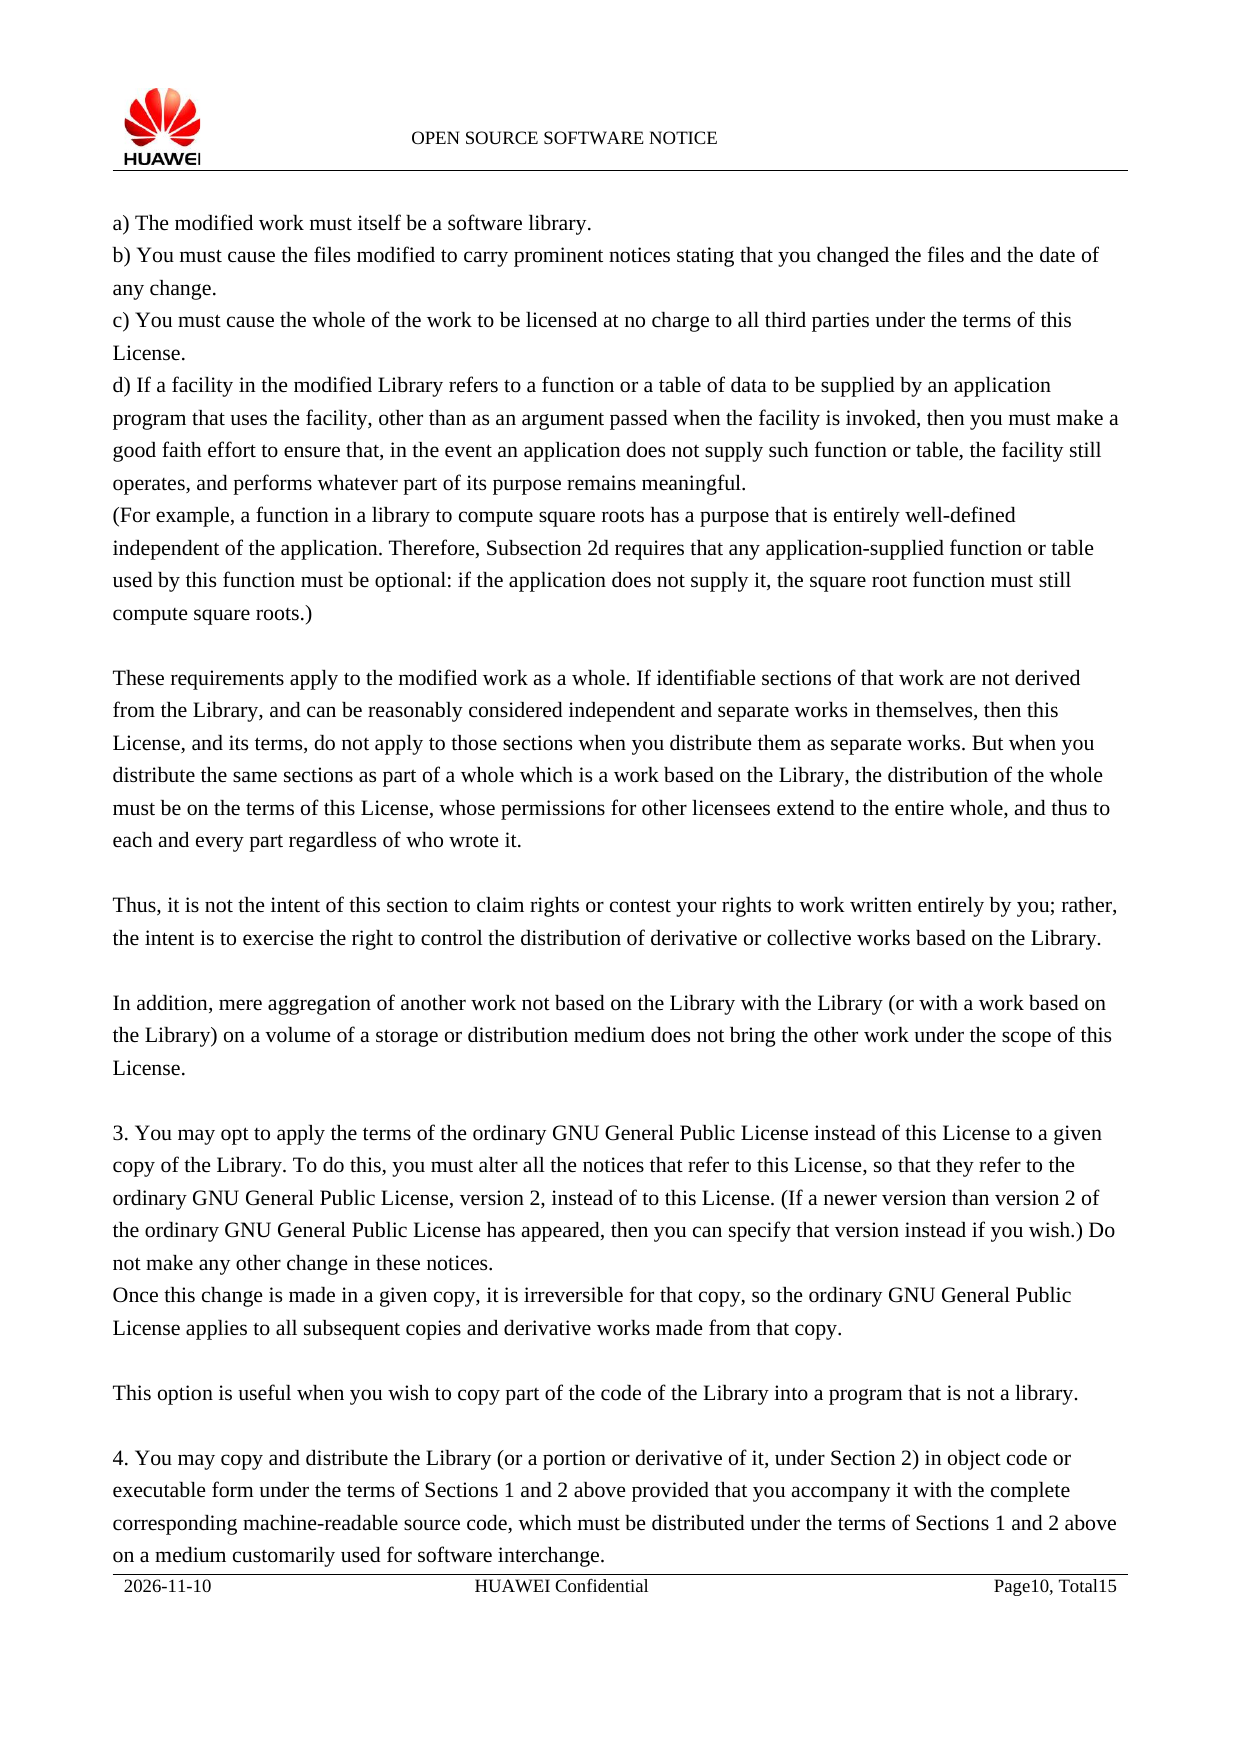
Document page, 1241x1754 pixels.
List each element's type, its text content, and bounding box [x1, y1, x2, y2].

picture [124, 88, 201, 165]
